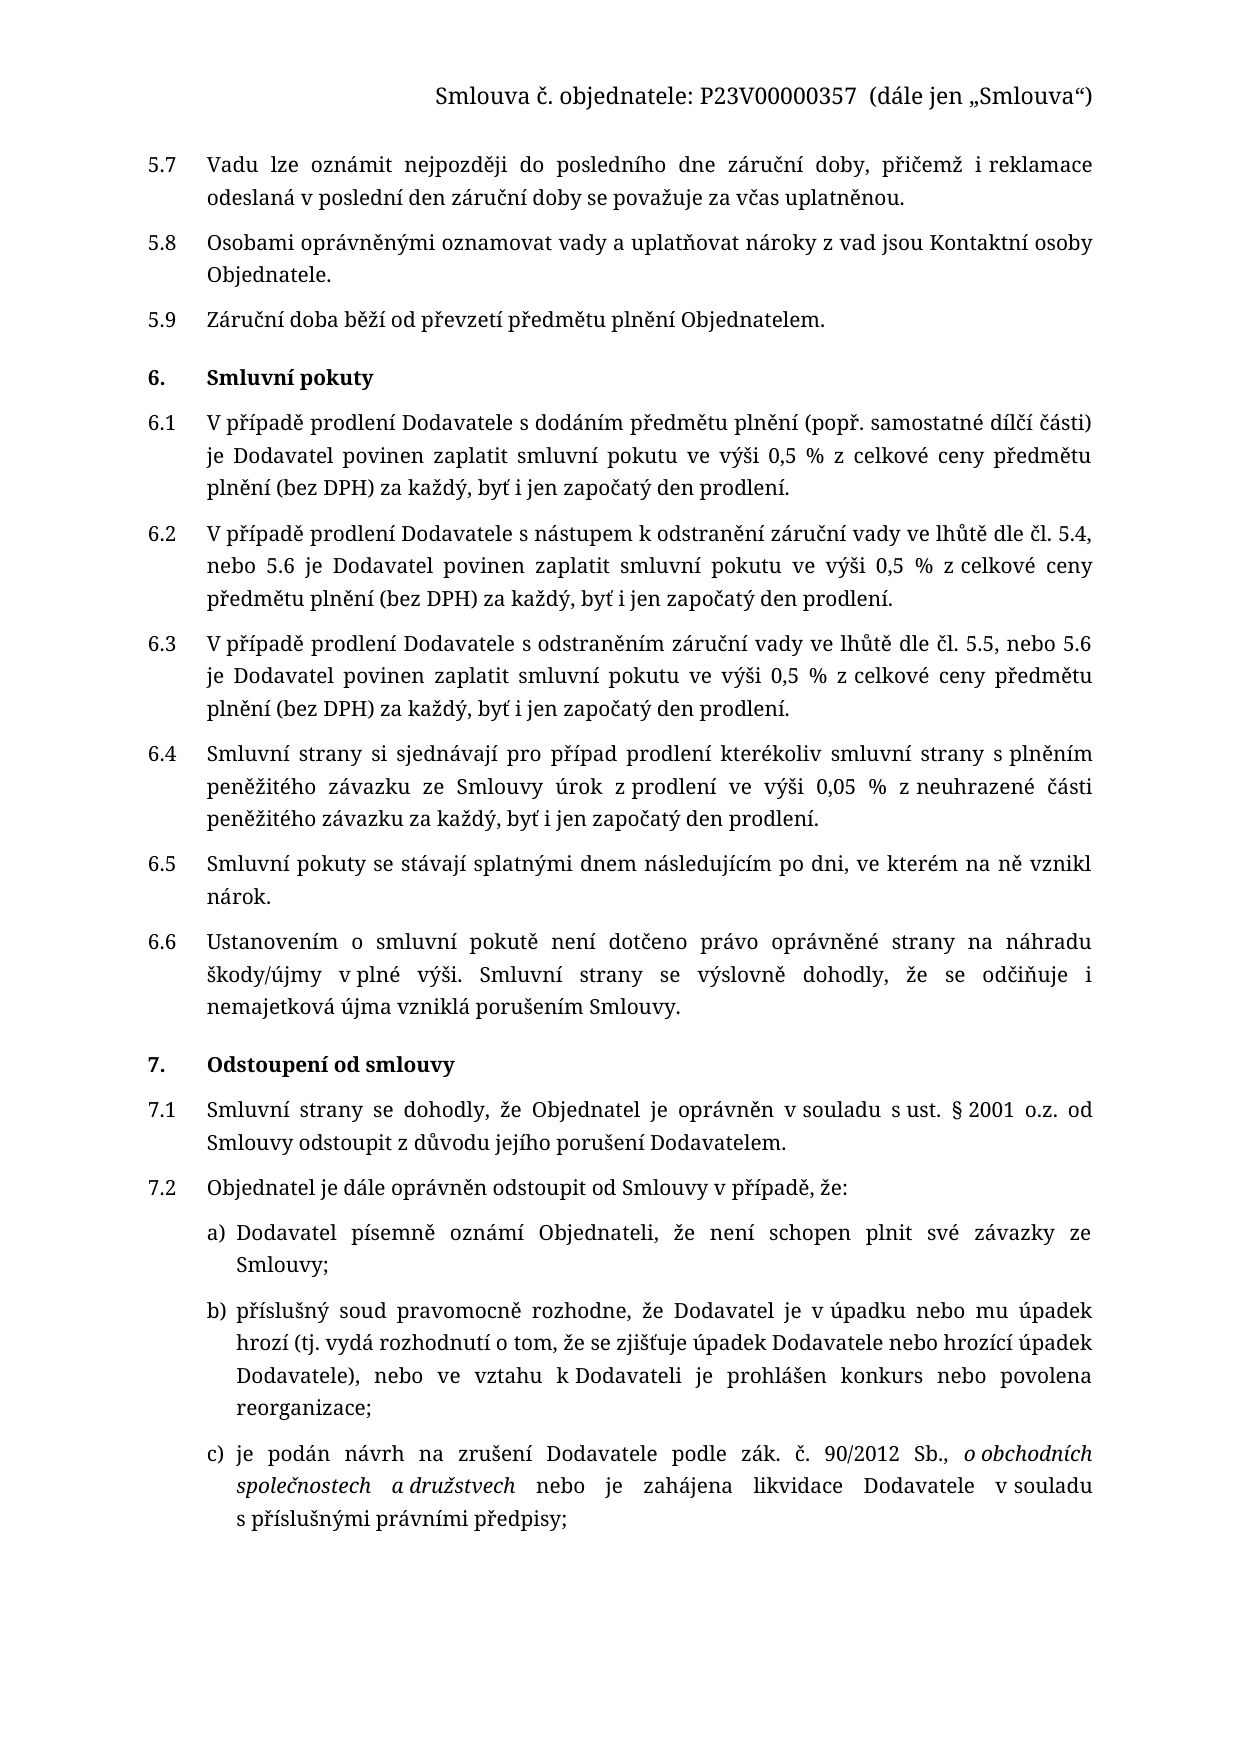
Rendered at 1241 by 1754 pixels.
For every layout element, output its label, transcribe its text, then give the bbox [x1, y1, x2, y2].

list Smluvní strany se dohodly, že Objednatel je oprávněn v souladu s ust. § 2001 o.z. od Smlouvy odstoupit z důvodu jejího porušení Dodavatelem. [148, 1095, 1093, 1156]
list Smluvní pokuty se stávají splatnými dnem následujícím po dni, ve kterém na ně vznikl nárok. [148, 849, 1093, 911]
list V případě prodlení Dodavatele s dodáním předmětu plnění (popř. samostatné dílčí části) je Dodavatel povinen zaplatit smluvní pokutu ve výši 0,5 % z celkové ceny předmětu plnění (bez DPH) za každý, byť i jen započatý den prodlení. [148, 408, 1093, 502]
list Dodavatel písemně oznámí Objednateli, že není schopen plnit své závazky ze Smlouvy; [207, 1218, 1093, 1279]
list Objednatel je dále oprávněn odstoupit od Smlouvy v případě, že: [148, 1173, 1093, 1201]
list příslušný soud pravomocně rozhodne, že Dodavatel je v úpadku nebo mu úpadek hrozí (tj. vydá rozhodnutí o tom, že se zjišťuje úpadek Dodavatele nebo hrozící úpadek Dodavatele), nebo ve vztahu k Dodavateli je prohlášen konkurs nebo povolena reorganizace; [207, 1296, 1093, 1422]
list Smluvní strany si sjednávají pro případ prodlení kterékoliv smluvní strany s plněním peněžitého závazku ze Smlouvy úrok z prodlení ve výši 0,05 % z neuhrazené části peněžitého závazku za každý, byť i jen započatý den prodlení. [148, 739, 1093, 833]
list V případě prodlení Dodavatele s nástupem k odstranění záruční vady ve lhůtě dle čl. 5.4, nebo 5.6 je Dodavatel povinen zaplatit smluvní pokutu ve výši 0,5 % z celkové ceny předmětu plnění (bez DPH) za každý, byť i jen započatý den prodlení. [148, 519, 1093, 612]
list Odstoupení od smlouvy [148, 1050, 1093, 1078]
list je podán návrh na zrušení Dodavatele podle zák. č. 90/2012 Sb., o obchodních společnostech a družstvech nebo je zahájena likvidace Dodavatele v souladu s příslušnými právními předpisy; [207, 1439, 1093, 1532]
list V případě prodlení Dodavatele s odstraněním záruční vady ve lhůtě dle čl. 5.5, nebo 5.6 je Dodavatel povinen zaplatit smluvní pokutu ve výši 0,5 % z celkové ceny předmětu plnění (bez DPH) za každý, byť i jen započatý den prodlení. [148, 629, 1093, 723]
list Záruční doba běží od převzetí předmětu plnění Objednatelem. [148, 306, 1093, 334]
list Ustanovením o smluvní pokutě není dotčeno právo oprávněné strany na náhradu škody/újmy v plné výši. Smluvní strany se výslovně dohodly, že se odčiňuje i nemajetková újma vzniklá porušením Smlouvy. [148, 927, 1093, 1021]
list Smluvní pokuty [148, 363, 1093, 392]
list Vadu lze oznámit nejpozději do posledního dne záruční doby, přičemž i reklamace odeslaná v poslední den záruční doby se považuje za včas uplatněnou. [148, 150, 1093, 211]
list Osobami oprávněnými oznamovat vady a uplatňovat nároky z vad jsou Kontaktní osoby Objednatele. [148, 228, 1093, 289]
